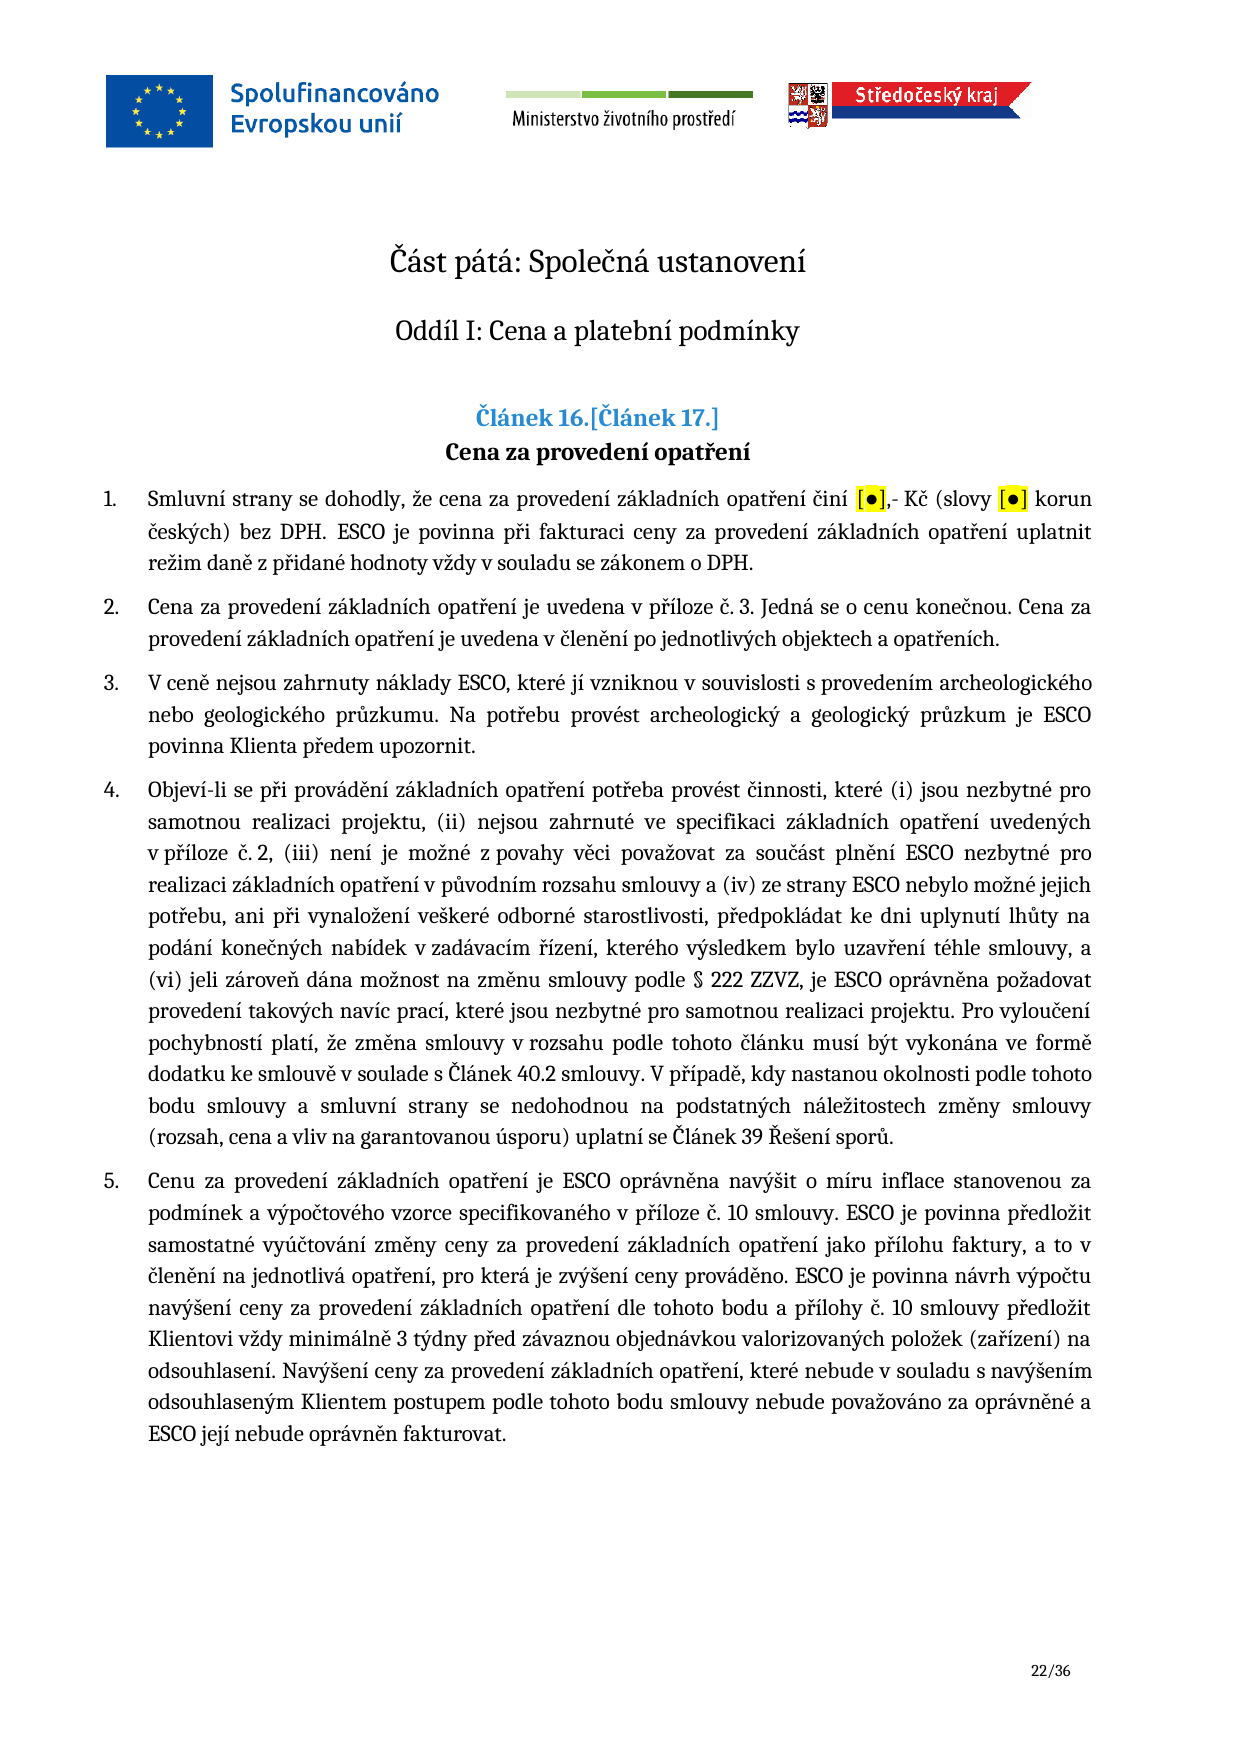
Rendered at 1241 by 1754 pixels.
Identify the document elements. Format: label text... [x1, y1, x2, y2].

subtitle Cenu za provedení základních opatření je ESCO oprávněna navýšit o míru inflace stanovenou za podmínek a výpočtového vzorce specifikovaného v příloze č. 10 smlouvy. ESCO je povinna předložit samostatné vyúčtování změny ceny za provedení základních opatření jako přílohu faktury, a to v členění na jednotlivá opatření, pro která je zvýšení ceny prováděno. ESCO je povinna návrh výpočtu navýšení ceny za provedení základních opatření dle tohoto bodu a přílohy č. 10 smlouvy předložit Klientovi vždy minimálně 3 týdny před závaznou objednávkou valorizovaných položek (zařízení) na odsouhlasení. Navýšení ceny za provedení základních opatření, které nebude v souladu s navýšením odsouhlaseným Klientem postupem podle tohoto bodu smlouvy nebude považováno za oprávněné a ESCO její nebude oprávněn fakturovat. [103, 1168, 1092, 1447]
subtitle V ceně nejsou zahrnuty náklady ESCO, které jí vzniknou v souvislosti s provedením archeologického nebo geologického průzkumu. Na potřebu provést archeologický a geologický průzkum je ESCO povinna Klienta předem upozornit. [103, 670, 1092, 759]
subtitle Objeví-li se při provádění základních opatření potřeba provést činnosti, které (i) jsou nezbytné pro samotnou realizaci projektu, (ii) nejsou zahrnuté ve specifikaci základních opatření uvedených v příloze č. 2, (iii) není je možné z povahy věci považovat za součást plnění ESCO nezbytné pro realizaci základních opatření v původním rozsahu smlouvy a (iv) ze strany ESCO nebylo možné jejich potřebu, ani při vynaložení veškeré odborné starostlivosti, předpokládat ke dni uplynutí lhůty na podání konečných nabídek v zadávacím řízení, kterého výsledkem bylo uzavření téhle smlouvy, a (vi) jeli zároveň dána možnost na změnu smlouvy podle § 222 ZZVZ, je ESCO oprávněna požadovat provedení takových navíc prací, které jsou nezbytné pro samotnou realizaci projektu. Pro vyloučení pochybností platí, že změna smlouvy v rozsahu podle tohoto článku musí být vykonána ve formě dodatku ke smlouvě v soulade s Článek 40.2 smlouvy. V případě, kdy nastanou okolnosti podle tohoto bodu smlouvy a smluvní strany se nedohodnou na podstatných náležitostech změny smlouvy (rozsah, cena a vliv na garantovanou úsporu) uplatní se Článek 39 Řešení sporů. [103, 777, 1092, 1151]
title Oddíl I: Cena a platební podmínky [103, 314, 1092, 347]
title Část pátá: Společná ustanovení [103, 243, 1092, 281]
subtitle Smluvní strany se dohodly, že cena za provedení základních opatření činí [●],- Kč (slovy [●] korun českých) bez DPH. ESCO je povinna při fakturaci ceny za provedení základních opatření uplatnit režim daně z přidané hodnoty vždy v souladu se zákonem o DPH. [103, 485, 1092, 576]
picture [103, 73, 1048, 148]
subtitle Cena za provedení základních opatření je uvedena v příloze č. 3. Jedná se o cenu konečnou. Cena za provedení základních opatření je uvedena v členění po jednotlivých objektech a opatřeních. [103, 594, 1092, 652]
subtitle Cena za provedení opatření [103, 404, 1092, 467]
